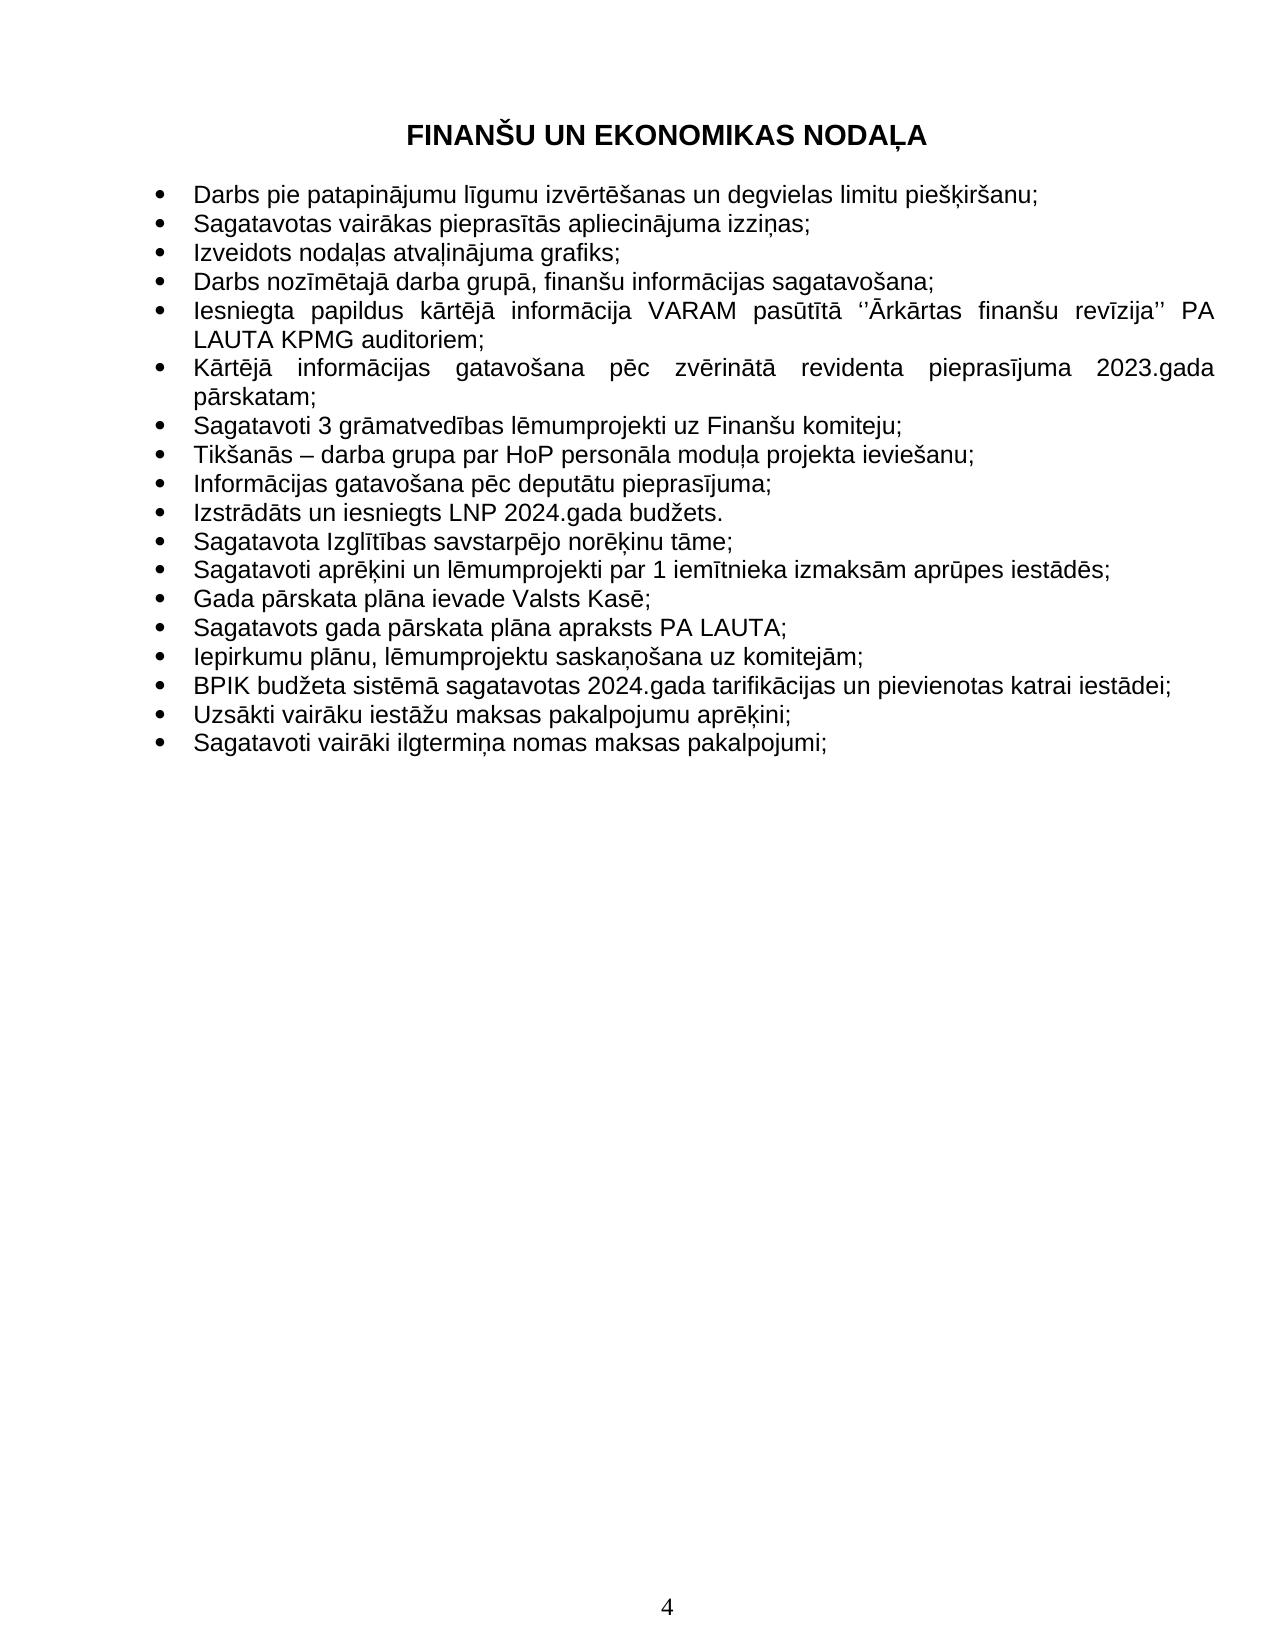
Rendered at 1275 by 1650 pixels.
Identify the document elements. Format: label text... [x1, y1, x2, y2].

list Gada pārskata plāna ievade Valsts Kasē; [156, 584, 1216, 613]
list Sagatavoti vairāki ilgtermiņa nomas maksas pakalpojumi; [156, 728, 1216, 757]
list Uzsākti vairāku iestāžu maksas pakalpojumu aprēķini; [156, 699, 1216, 728]
list Iesniegta papildus kārtējā informācija VARAM pasūtītā ‘’Ārkārtas finanšu revīzija’’ PA LAUTA KPMG auditoriem; [156, 296, 1216, 353]
list Darbs pie patapinājumu līgumu izvērtēšanas un degvielas limitu piešķiršanu; [156, 180, 1216, 209]
list BPIK budžeta sistēmā sagatavotas 2024.gada tarifikācijas un pievienotas katrai iestādei; [156, 671, 1216, 699]
list Sagatavots gada pārskata plāna apraksts PA LAUTA; [156, 613, 1216, 642]
list Izveidots nodaļas atvaļinājuma grafiks; [156, 238, 1216, 267]
list Sagatavoti aprēķini un lēmumprojekti par 1 iemītnieka izmaksām aprūpes iestādēs; [156, 555, 1216, 584]
list Sagatavotas vairākas pieprasītās apliecinājuma izziņas; [156, 209, 1216, 238]
list Informācijas gatavošana pēc deputātu pieprasījuma; [156, 469, 1216, 498]
subtitle Finanšu un ekonomikas nodaļa [118, 118, 1216, 152]
list Darbs nozīmētajā darba grupā, finanšu informācijas sagatavošana; [156, 267, 1216, 296]
list Iepirkumu plānu, lēmumprojektu saskaņošana uz komitejām; [156, 642, 1216, 671]
list Izstrādāts un iesniegts LNP 2024.gada budžets. [156, 498, 1216, 526]
list Tikšanās – darba grupa par HoP personāla moduļa projekta ieviešanu; [156, 440, 1216, 469]
list Sagatavoti 3 grāmatvedības lēmumprojekti uz Finanšu komiteju; [156, 411, 1216, 440]
list Sagatavota Izglītības savstarpējo norēķinu tāme; [156, 526, 1216, 555]
list Kārtējā informācijas gatavošana pēc zvērinātā revidenta pieprasījuma 2023.gada pārskatam; [156, 353, 1216, 411]
